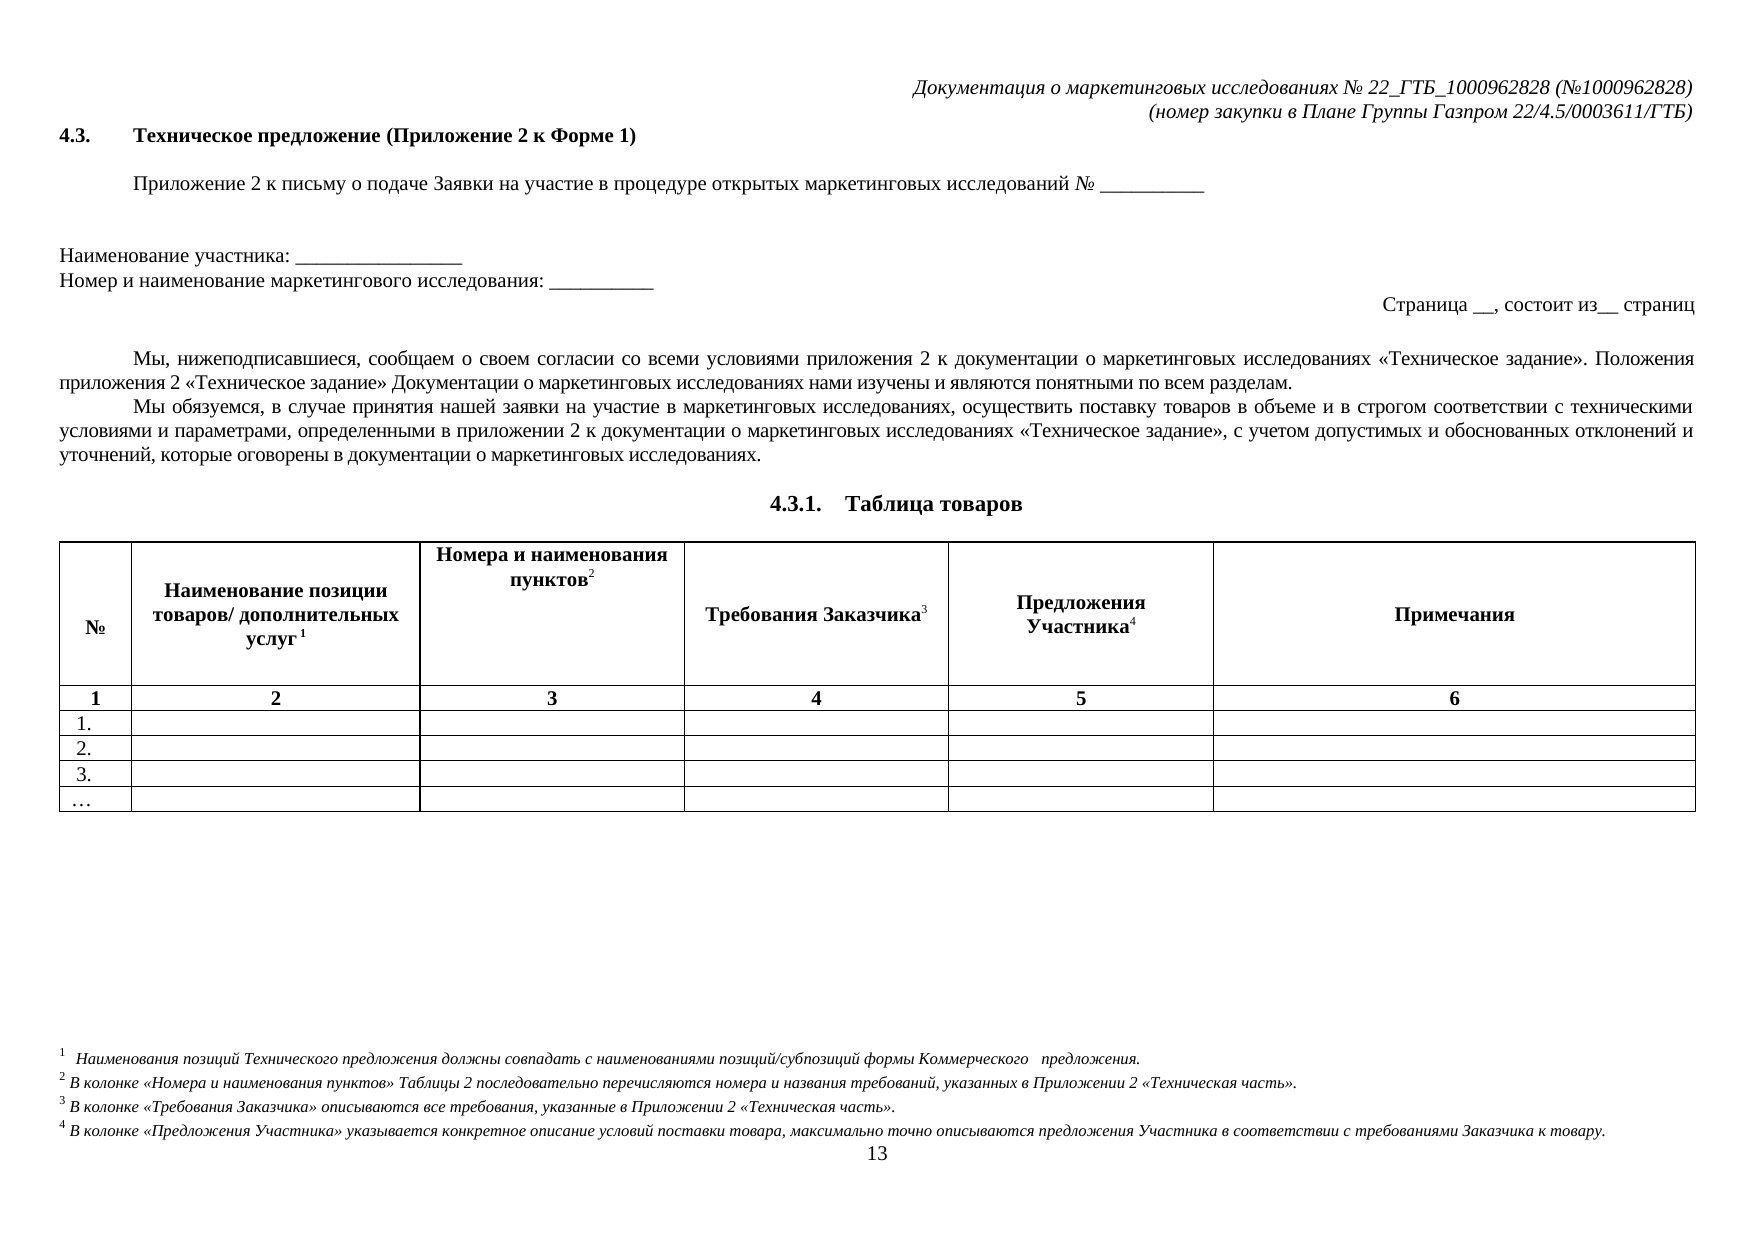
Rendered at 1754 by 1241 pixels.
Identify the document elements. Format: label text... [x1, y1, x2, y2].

table_cell [685, 787, 948, 811]
table_header № [60, 543, 131, 685]
table_cell [132, 736, 419, 760]
table_cell 3. [60, 761, 131, 786]
text Номер и наименование маркетингового исследования: __________ [59, 267, 1695, 292]
table_cell 2 [132, 686, 419, 710]
list Техническое предложение (Приложение 2 к Форме 1) [59, 123, 1695, 147]
table_cell [949, 787, 1213, 811]
table_cell 3 [421, 686, 684, 710]
table_cell [685, 761, 948, 786]
table_cell 1 [60, 686, 131, 710]
table_cell 5 [949, 686, 1213, 710]
table_cell 6 [1214, 686, 1695, 710]
table_cell 4 [685, 686, 948, 710]
table_cell [1214, 711, 1695, 735]
table_header Наименование позиции товаров/ дополнительных услуг [132, 543, 419, 685]
text Мы обязуемся, в случае принятия нашей заявки на участие в маркетинговых исследованиях, осуществить поставку товаров в объеме и в строгом соответствии с техническими условиями и параметрами, определенными в приложении 2 к документации о маркетинговых исследованиях «Техническое задание», с учетом допустимых и обоснованных отклонений и уточнений, которые оговорены в документации о маркетинговых исследованиях. [59, 394, 1695, 466]
table_header Номера и наименования пунктов [421, 543, 684, 685]
table_cell [685, 711, 948, 735]
table_cell [132, 711, 419, 735]
table_cell [685, 736, 948, 760]
table_header Предложения Участника [949, 543, 1213, 685]
table_cell [1214, 787, 1695, 811]
text Мы, нижеподписавшиеся, сообщаем о своем согласии со всеми условиями приложения 2 к документации о маркетинговых исследованиях «Техническое задание». Положения приложения 2 «Техническое задание» Документации о маркетинговых исследованиях нами изучены и являются понятными по всем разделам. [59, 346, 1695, 394]
list Таблица товаров [98, 490, 1695, 517]
table_cell [421, 711, 684, 735]
table_cell [1214, 736, 1695, 760]
text Наименование участника: ________________ [59, 243, 1695, 267]
text Страница __, состоит из__ страниц [59, 292, 1695, 316]
text Приложение 2 к письму о подаче Заявки на участие в процедуре открытых маркетинговых исследований № __________ [59, 171, 1695, 195]
table_cell [949, 711, 1213, 735]
table_cell [949, 761, 1213, 786]
table_cell [421, 787, 684, 811]
table_cell [421, 736, 684, 760]
table_cell [949, 736, 1213, 760]
table_cell 2. [60, 736, 131, 760]
table_header Примечания [1214, 543, 1695, 685]
table_header Требования Заказчика [685, 543, 948, 685]
table_cell [132, 761, 419, 786]
table_cell [421, 761, 684, 786]
table_cell 1. [60, 711, 131, 735]
table_cell [1214, 761, 1695, 786]
table_cell [132, 787, 419, 811]
table_cell … [60, 787, 131, 811]
